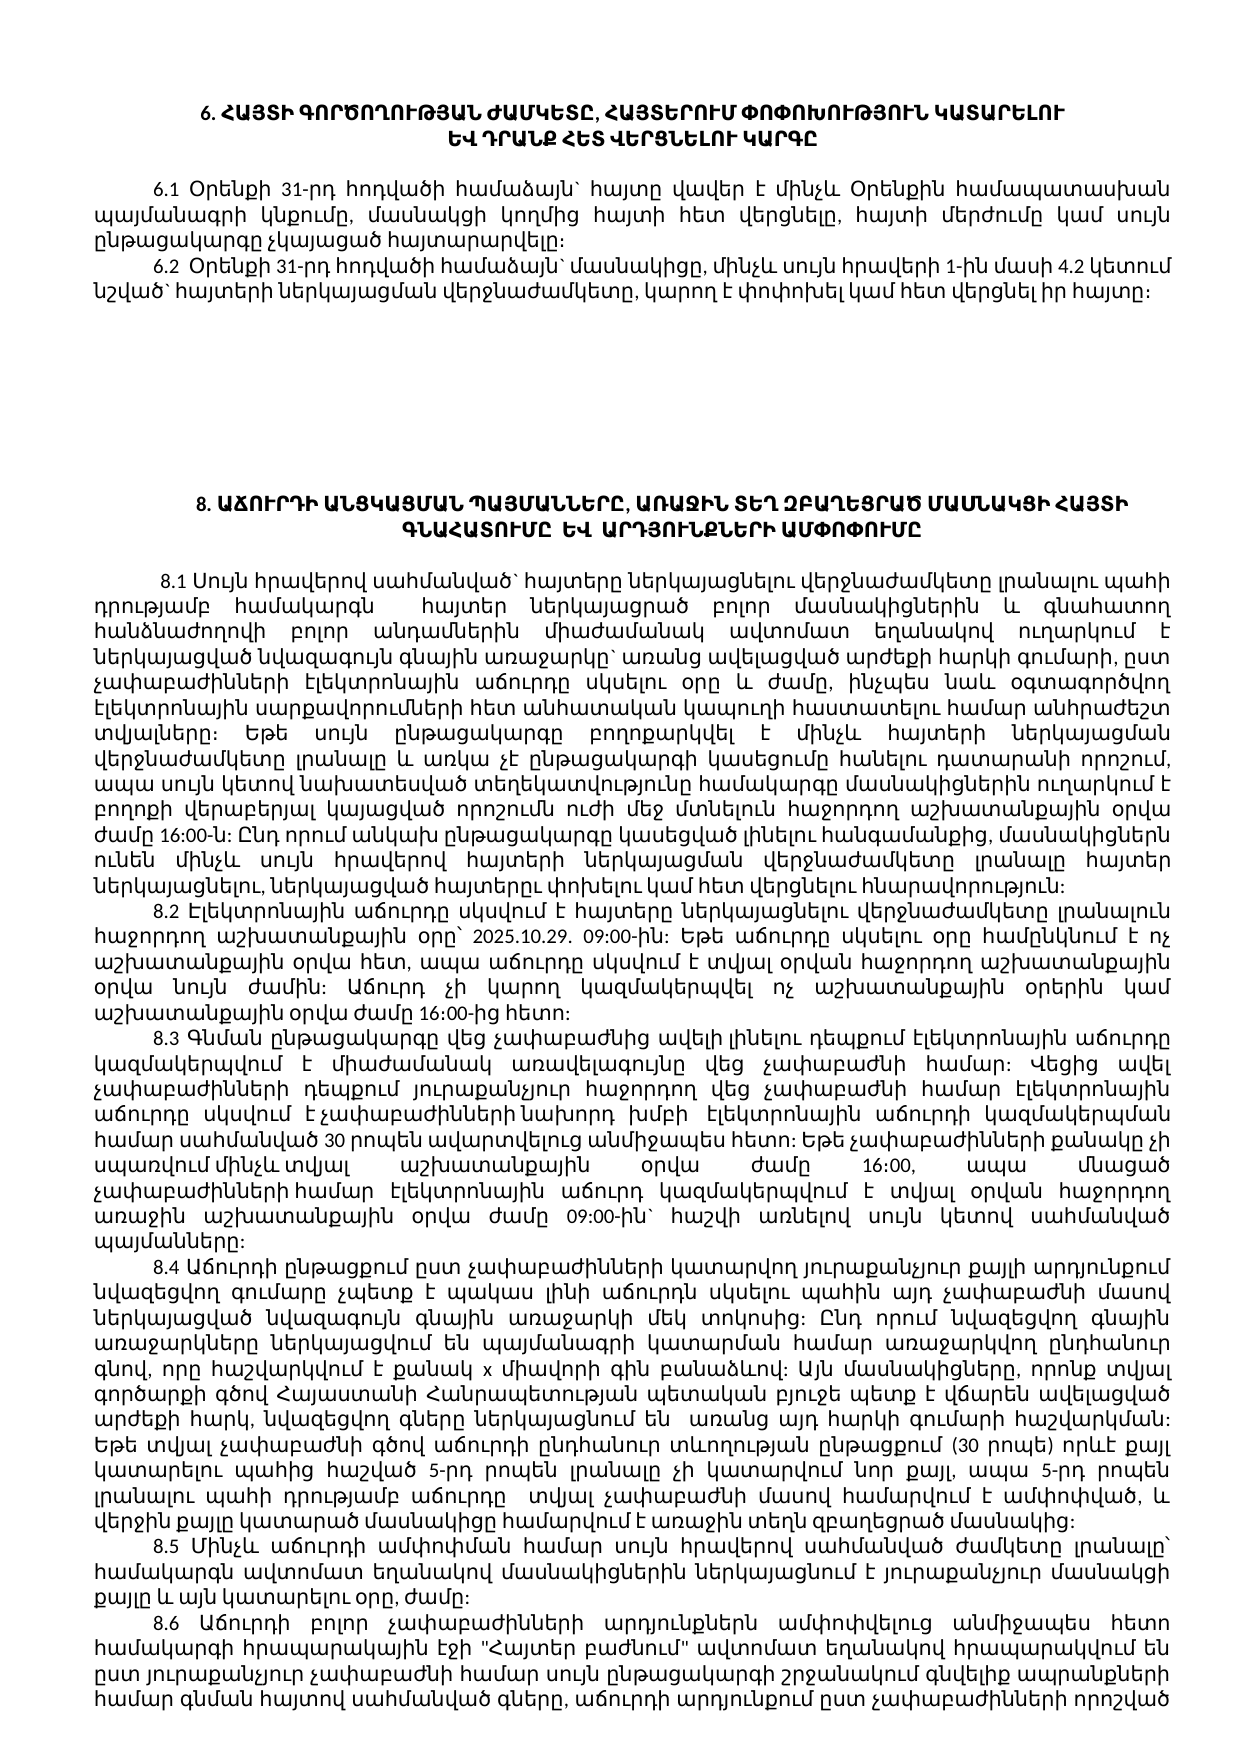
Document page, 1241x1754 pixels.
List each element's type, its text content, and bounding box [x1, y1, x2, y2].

text 6.2 Օրենքի 31-րդ հոդվածի համաձայն` մասնակիցը, մինչև սույն հրավերի 1-ին մասի 4.2 կետում նշված` հայտերի ներկայացման վերջնաժամկետը, կարող է փոփոխել կամ հետ վերցնել իր հայտը։ [94, 253, 1171, 304]
text 8.5 Մինչև աճուրդի ամփոփման համար սույն հրավերով սահմանված ժամկետը լրանալը՝ համակարգն ավտոմատ եղանակով մասնակիցներին ներկայացնում է յուրաքանչյուր մասնակցի քայլը և այն կատարելու օրը, ժամը: [94, 1534, 1171, 1610]
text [94, 1610, 1171, 1712]
text 8.3 Գնման ընթացակարգը վեց չափաբաժնից ավելի լինելու դեպքում էլեկտրոնային աճուրդը կազմակերպվում է միաժամանակ առավելագույնը վեց չափաբաժնի համար: Վեցից ավել չափաբաժինների դեպքում յուրաքանչյուր հաջորդող վեց չափաբաժնի համար էլեկտրոնային աճուրդը սկսվում է չափաբաժինների նախորդ խմբի էլեկտրոնային աճուրդի կազմակերպման համար սահմանված 30 րոպեն ավարտվելուց անմիջապես հետո: Եթե չափաբաժինների քանակը չի սպառվում մինչև տվյալ աշխատանքային օրվա ժամը 16։00, ապա մնացած չափաբաժինների համար էլեկտրոնային աճուրդ կազմակերպվում է տվյալ օրվան հաջորդող առաջին աշխատանքային օրվա ժամը 09:00-ին` հաշվի առնելով սույն կետով սահմանված պայմանները: [94, 1025, 1171, 1254]
text 6.1 Օրենքի 31-րդ հոդվածի համաձայն` հայտը վավեր է մինչև Օրենքին համապատասխան պայմանագրի կնքումը, մասնակցի կողմից հայտի հետ վերցնելը, հայտի մերժումը կամ սույն ընթացակարգը չկայացած հայտարարվելը։ [94, 177, 1171, 253]
text 8.1 Սույն հրավերով սահմանված` հայտերը ներկայացնելու վերջնաժամկետը լրանալու պահի դրությամբ համակարգն հայտեր ներկայացրած բոլոր մասնակիցներին և գնահատող հանձնաժողովի բոլոր անդամներին միաժամանակ ավտոմատ եղանակով ուղարկում է ներկայացված նվազագույն գնային առաջարկը` առանց ավելացված արժեքի հարկի գումարի, ըստ չափաբաժինների էլեկտրոնային աճուրդը սկսելու օրը և ժամը, ինչպես նաև օգտագործվող էլեկտրոնային սարքավորումների հետ անհատական կապուղի հաստատելու համար անհրաժեշտ տվյալները։ Եթե սույն ընթացակարգը բողոքարկվել է մինչև հայտերի ներկայացման վերջնաժամկետը լրանալը և առկա չէ ընթացակարգի կասեցումը հանելու դատարանի որոշում, ապա սույն կետով նախատեսված տեղեկատվությունը համակարգը մասնակիցներին ուղարկում է բողոքի վերաբերյալ կայացված որոշումն ուժի մեջ մտնելուն հաջորդող աշխատանքային օրվա ժամը 16:00-ն: Ընդ որում անկախ ընթացակարգը կասեցված լինելու հանգամանքից, մասնակիցներն ունեն մինչև սույն հրավերով հայտերի ներկայացման վերջնաժամկետը լրանալը հայտեր ներկայացնելու, ներկայացված հայտերըւ փոխելու կամ հետ վերցնելու հնարավորություն: [94, 568, 1171, 898]
text ԵՎ ԴՐԱՆՔ ՀԵՏ ՎԵՐՑՆԵԼՈՒ ԿԱՐԳԸ [94, 126, 1171, 151]
text 6. ՀԱՅՏԻ ԳՈՐԾՈՂՈՒԹՅԱՆ ԺԱՄԿԵՏԸ, ՀԱՅՏԵՐՈՒՄ ՓՈՓՈԽՈՒԹՅՈՒՆ ԿԱՏԱՐԵԼՈՒ [94, 100, 1171, 126]
text 8. ԱՃՈՒՐԴԻ ԱՆՑԿԱՑՄԱՆ ՊԱՅՄԱՆՆԵՐԸ, ԱՌԱՋԻՆ ՏԵՂ ԶԲԱՂԵՑՐԱԾ ՄԱՍՆԱԿՑԻ ՀԱՅՏԻ [94, 492, 1171, 517]
text ԳՆԱՀԱՏՈՒՄԸ ԵՎ ԱՐԴՅՈՒՆՔՆԵՐԻ ԱՄՓՈՓՈՒՄԸ [94, 517, 1171, 542]
text 8.4 Աճուրդի ընթացքում ըստ չափաբաժինների կատարվող յուրաքանչյուր քայլի արդյունքում նվազեցվող գումարը չպետք է պակաս լինի աճուրդն սկսելու պահին այդ չափաբաժնի մասով ներկայացված նվազագույն գնային առաջարկի մեկ տոկոսից: Ընդ որում նվազեցվող գնային առաջարկները ներկայացվում են պայմանագրի կատարման համար առաջարկվող ընդհանուր գնով, որը հաշվարկվում է քանակ x միավորի գին բանաձևով: Այն մասնակիցները, որոնք տվյալ գործարքի գծով Հայաստանի Հանրապետության պետական բյուջե պետք է վճարեն ավելացված արժեքի հարկ, նվազեցվող գները ներկայացնում են առանց այդ հարկի գումարի հաշվարկման: Եթե տվյալ չափաբաժնի գծով աճուրդի ընդհանուր տևողության ընթացքում (30 րոպե) որևէ քայլ կատարելու պահից հաշված 5-րդ րոպեն լրանալը չի կատարվում նոր քայլ, ապա 5-րդ րոպեն լրանալու պահի դրությամբ աճուրդը տվյալ չափաբաժնի մասով համարվում է ամփոփված, և վերջին քայլը կատարած մասնակիցը համարվում է առաջին տեղն զբաղեցրած մասնակից: [94, 1254, 1171, 1534]
text 8.2 Էլեկտրոնային աճուրդը սկսվում է հայտերը ներկայացնելու վերջնաժամկետը լրանալուն հաջորդող աշխատանքային օրը՝ 2025.10.29. 09:00 -ին: Եթե աճուրդը սկսելու օրը համընկնում է ոչ աշխատանքային օրվա հետ, ապա աճուրդը սկսվում է տվյալ օրվան հաջորդող աշխատանքային օրվա նույն ժամին: Աճուրդ չի կարող կազմակերպվել ոչ աշխատանքային օրերին կամ աշխատանքային օրվա ժամը 16։00-ից հետո: [94, 898, 1171, 1025]
